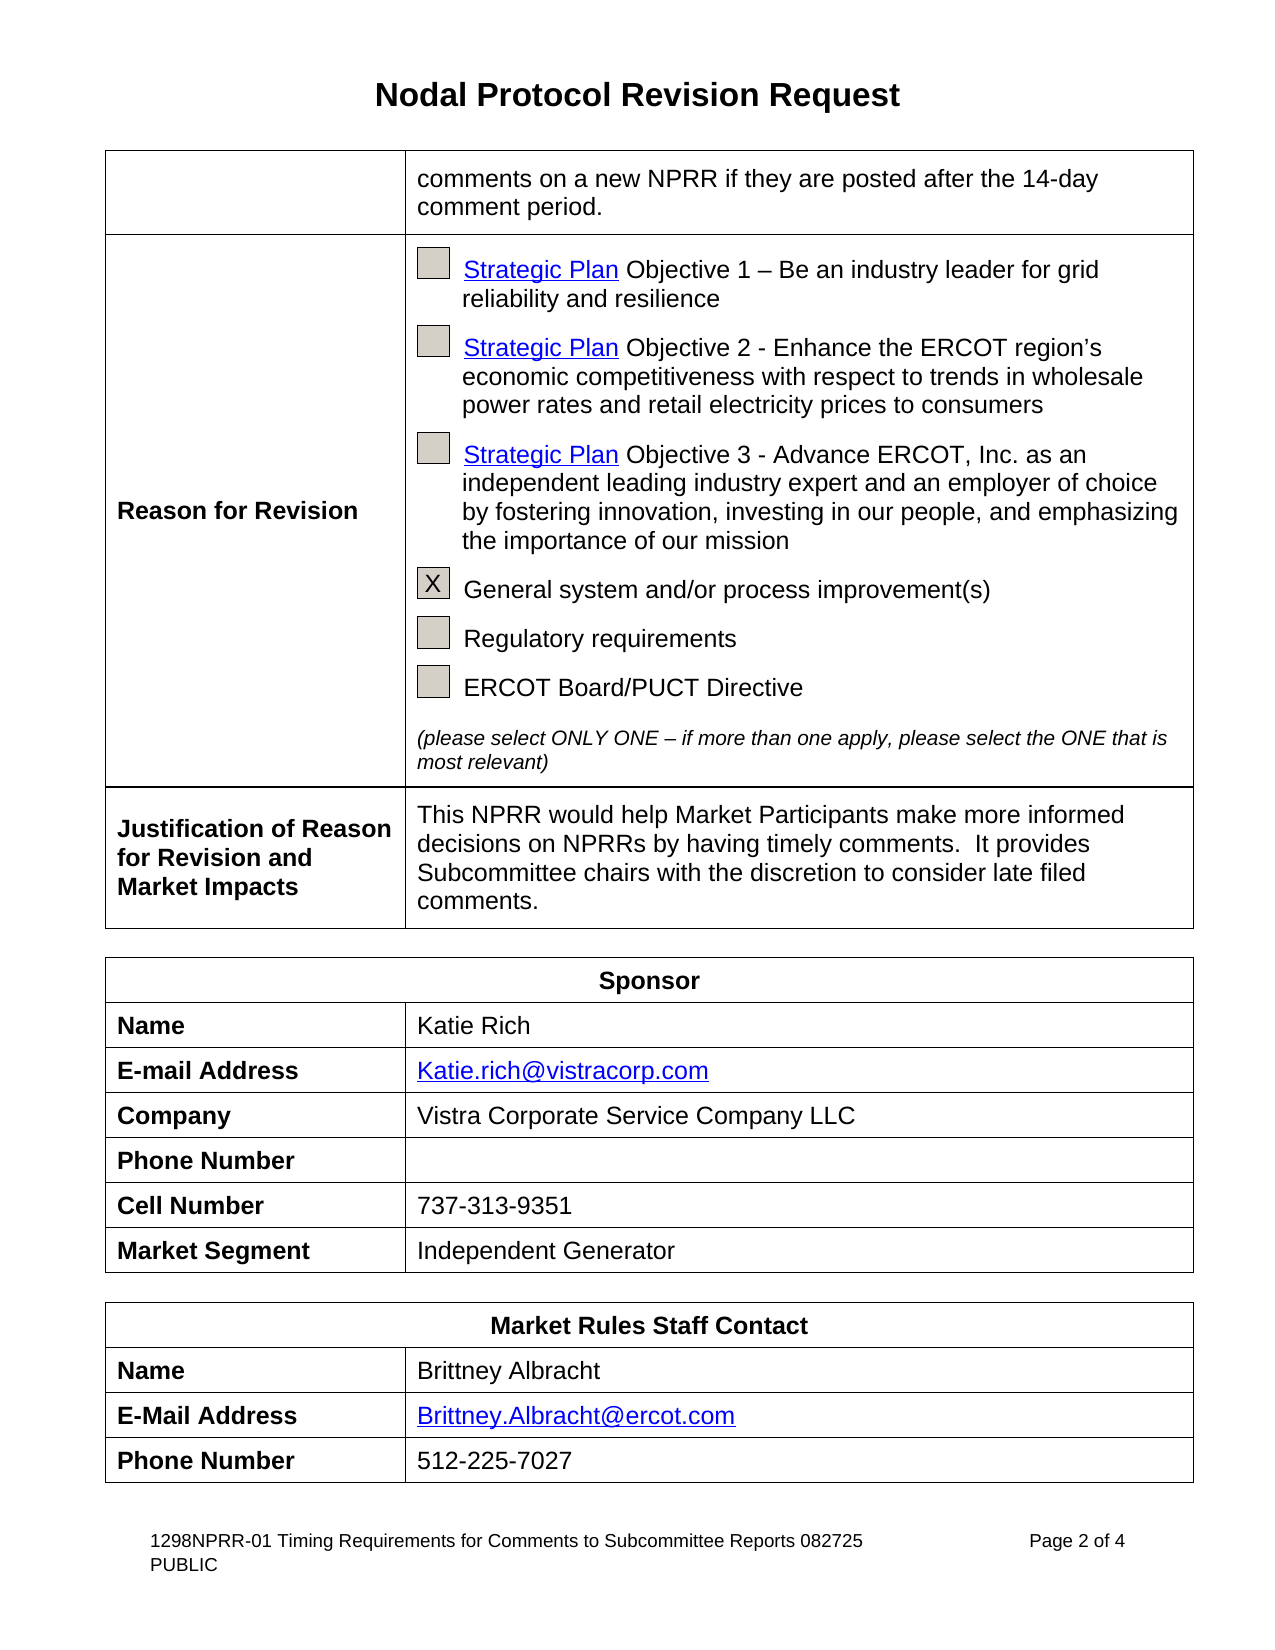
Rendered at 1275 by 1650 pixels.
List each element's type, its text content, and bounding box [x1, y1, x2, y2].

table_cell 512-225-7027 [406, 1438, 1193, 1482]
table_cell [406, 151, 1193, 233]
table_cell Phone Number [106, 1138, 405, 1182]
table_cell Phone Number [106, 1438, 405, 1482]
table_cell Justification of Reason for Revision and Market Impacts [106, 788, 405, 927]
table_cell [406, 1138, 1193, 1182]
table_cell Vistra Corporate Service Company LLC [406, 1093, 1193, 1137]
table_header Sponsor [106, 958, 1193, 1002]
table_cell Name [106, 1003, 405, 1047]
table_cell Katie Rich [406, 1003, 1193, 1047]
table_cell E-mail Address [106, 1048, 405, 1092]
table_cell Strategic Plan Objective 1 – Be an industry leader for grid reliability and resilience Strategic Plan Objective 2 - Enhance the ERCOT region’s economic competitiveness with respect to trends in wholesale power rates and retail electricity prices to consumers Strategic Plan Objective 3 - Advance ERCOT, Inc. as an independent leading industry expert and an employer of choice by fostering innovation, investing in our people, and emphasizing the importance of our mission General system and/or process improvement(s) Regulatory requirements ERCOT Board/PUCT Directive (please select ONLY ONE – if more than one apply, please select the ONE that is most relevant) [406, 235, 1193, 786]
table_cell This NPRR would help Market Participants make more informed decisions on NPRRs by having timely comments. It provides Subcommittee chairs with the discretion to consider late filed comments. [406, 788, 1193, 927]
table_cell Market Segment [106, 1228, 405, 1272]
table_cell Name [106, 1348, 405, 1392]
table_cell 737-313-9351 [406, 1183, 1193, 1227]
table_cell Brittney Albracht [406, 1348, 1193, 1392]
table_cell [106, 151, 405, 233]
table_cell Reason for Revision [106, 235, 405, 786]
table_cell Cell Number [106, 1183, 405, 1227]
table_cell Company [106, 1093, 405, 1137]
table_header Market Rules Staff Contact [106, 1303, 1193, 1347]
table_cell Katie.rich@vistracorp.com [406, 1048, 1193, 1092]
table_cell E-Mail Address [106, 1393, 405, 1437]
table_cell Brittney.Albracht@ercot.com [406, 1393, 1193, 1437]
table_cell Independent Generator [406, 1228, 1193, 1272]
